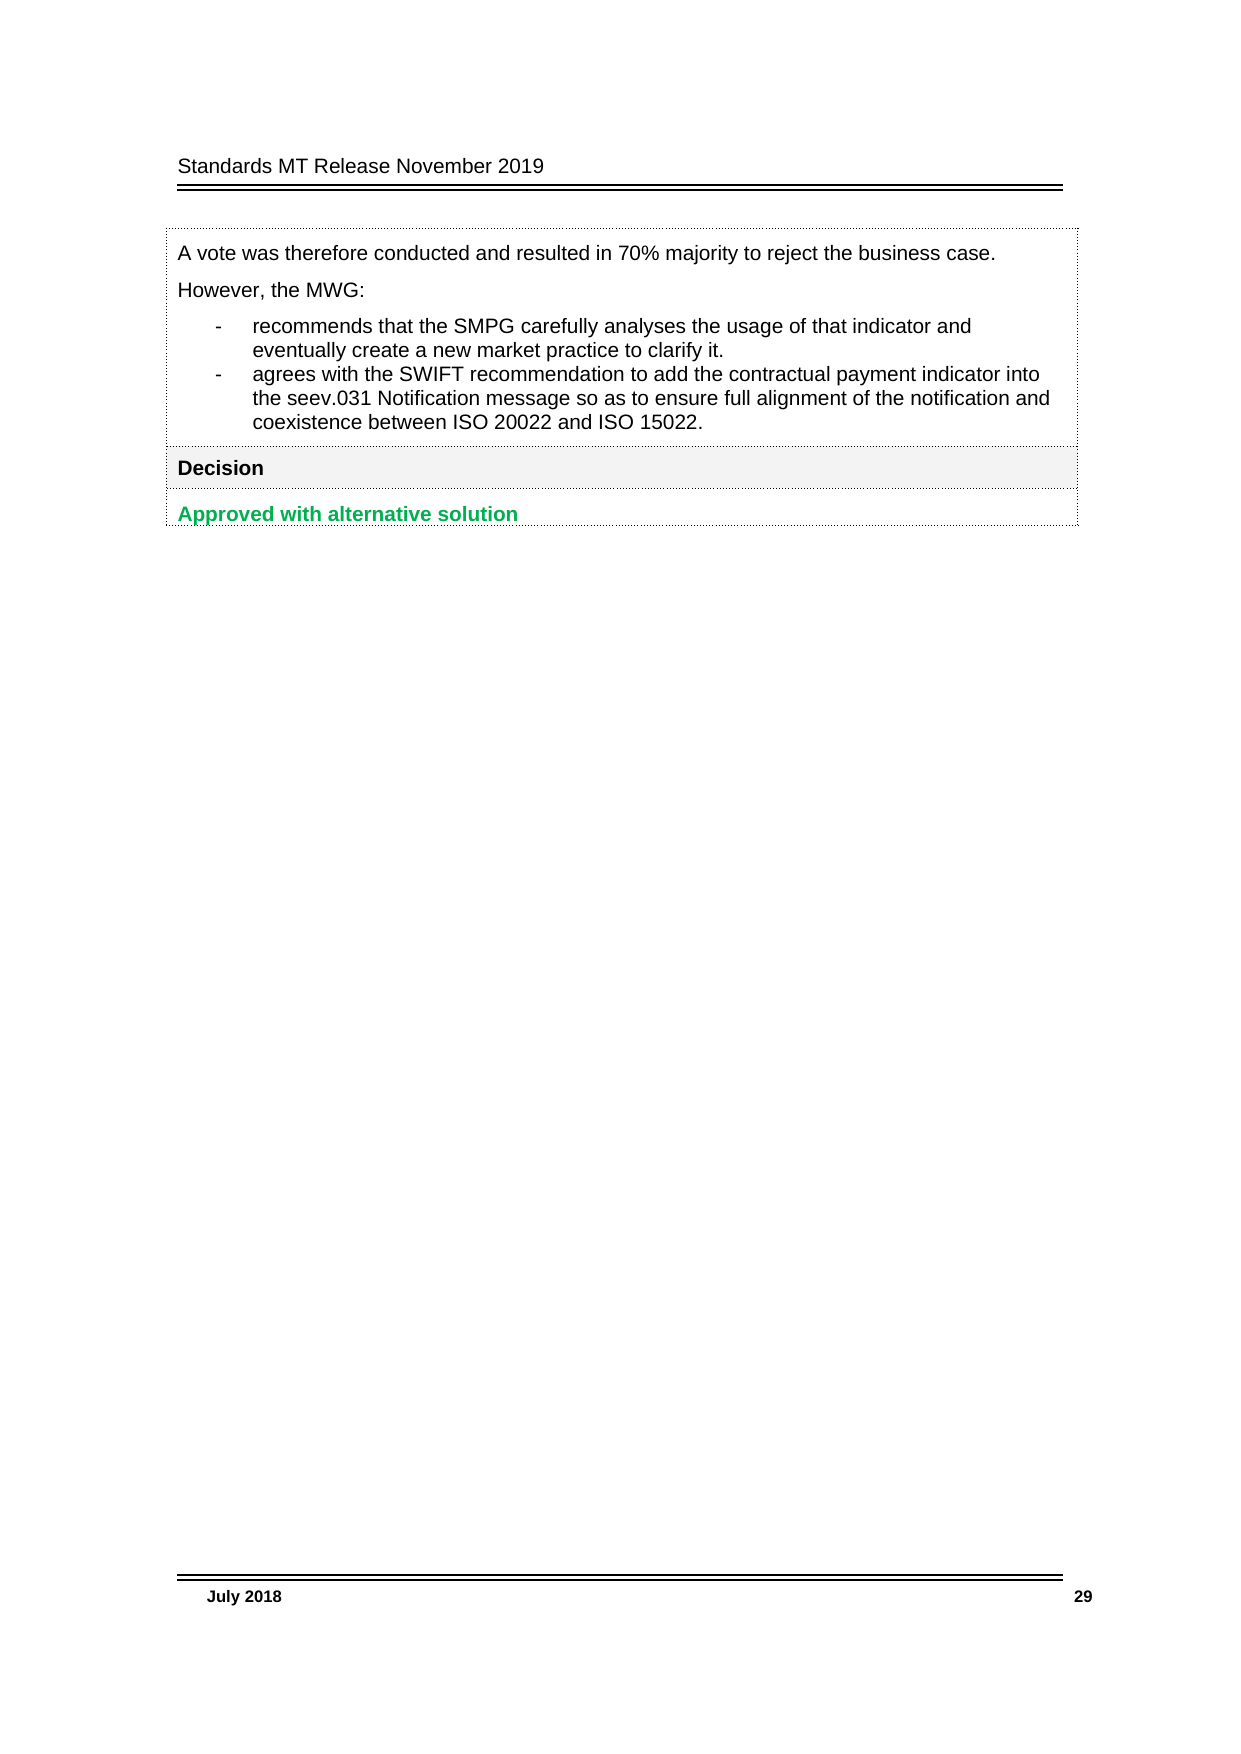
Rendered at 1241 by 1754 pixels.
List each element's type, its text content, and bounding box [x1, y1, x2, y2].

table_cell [166, 228, 1078, 446]
table_cell Decision [166, 446, 1078, 488]
table_cell Approved with alternative solution [166, 488, 1078, 525]
